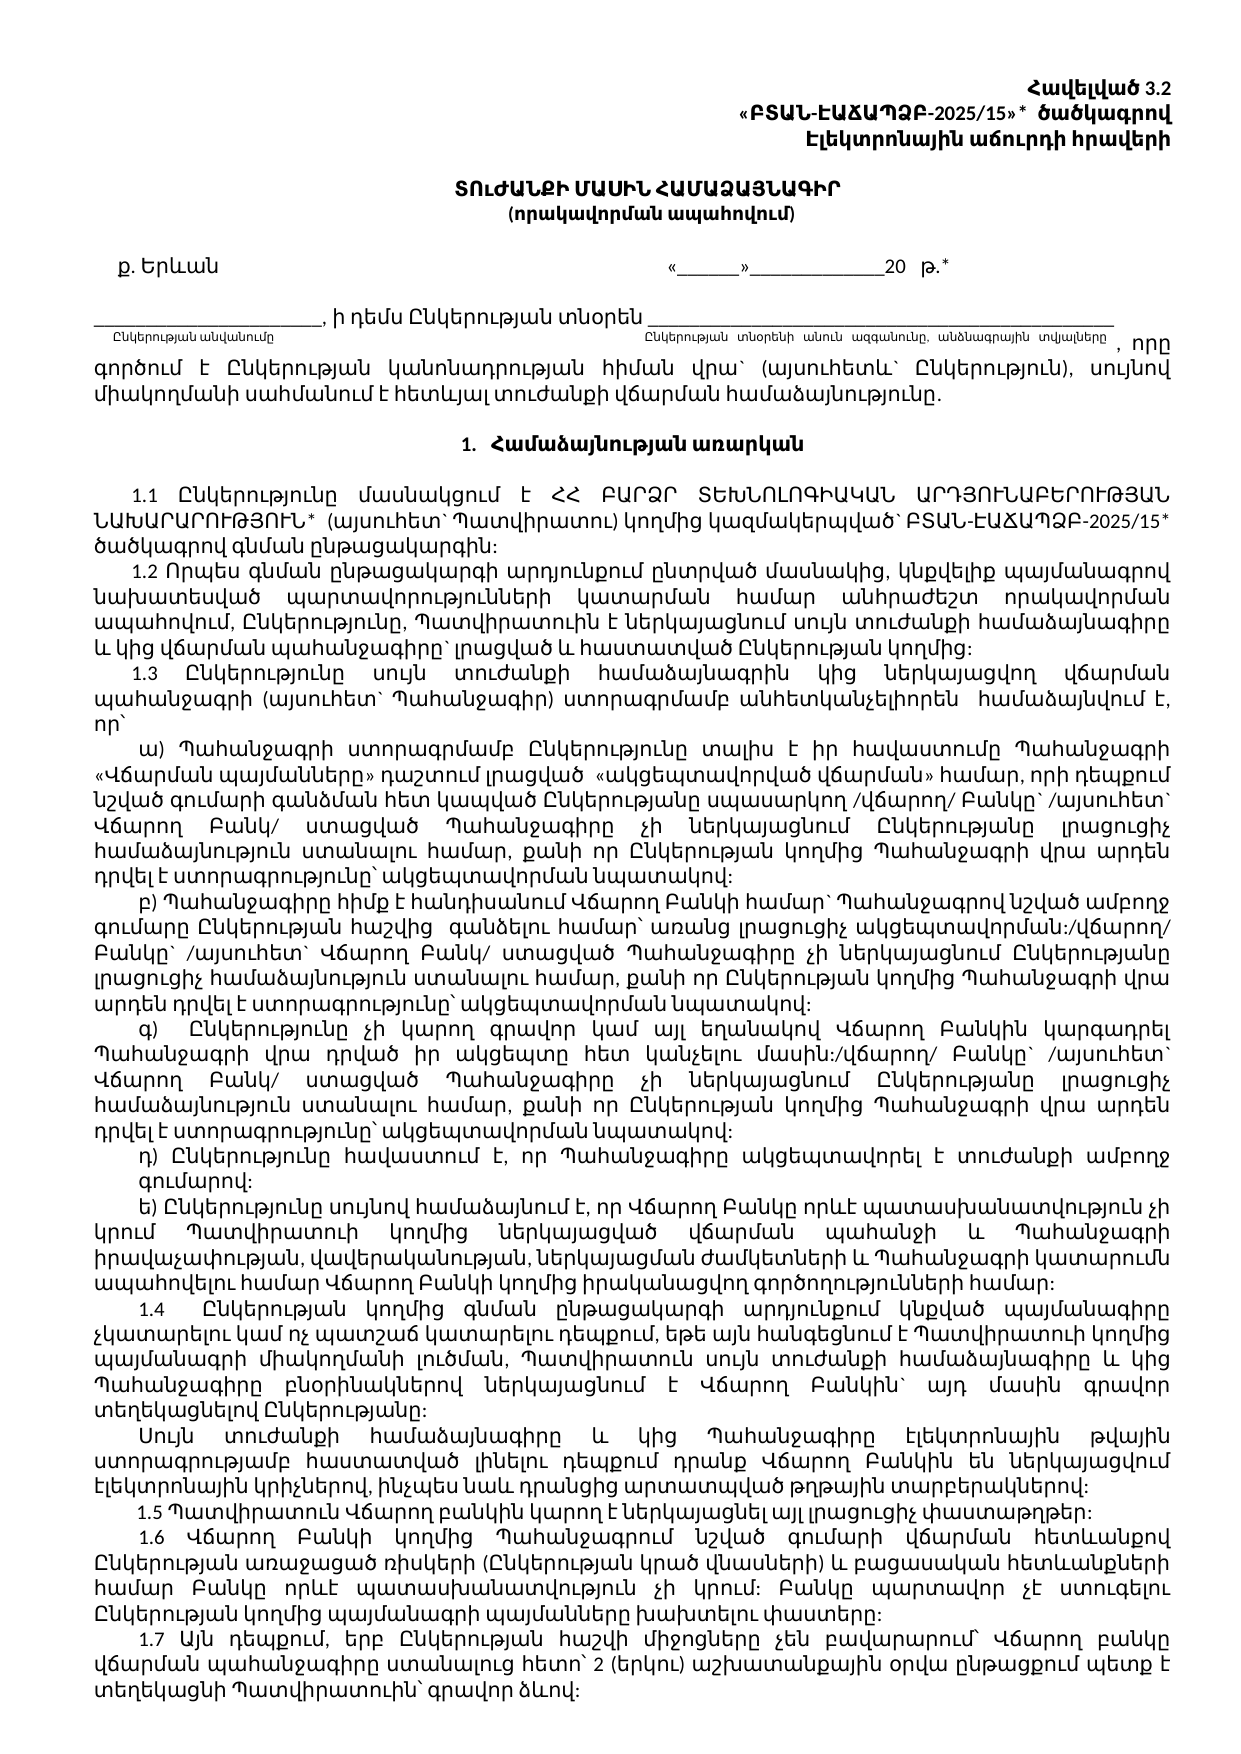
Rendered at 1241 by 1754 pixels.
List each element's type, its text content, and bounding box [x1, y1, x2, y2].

text ՏՈւԺԱՆՔԻ ՄԱՍԻՆ ՀԱՄԱՁԱՅՆԱԳԻՐ [94, 177, 1171, 202]
text 1.4 Ընկերության կողմից գնման ընթացակարգի արդյունքում կնքված պայմանագիրը չկատարելու կամ ոչ պատշաճ կատարելու դեպքում, եթե այն հանգեցնում է Պատվիրատուի կողմից պայմանագրի միակողմանի լուծման, Պատվիրատուն սույն տուժանքի համաձայնագիրը և կից Պահանջագիրը բնօրինակներով ներկայացնում է Վճարող Բանկին` այդ մասին գրավոր տեղեկացնելով Ընկերությանը: [94, 1296, 1171, 1423]
text 1. Համաձայնության առարկան [94, 432, 1171, 457]
text գ) Ընկերությունը չի կարող գրավոր կամ այլ եղանակով Վճարող Բանկին կարգադրել Պահանջագրի վրա դրված իր ակցեպտը հետ կանչելու մասին:/վճարող/ Բանկը` /այսուհետ` Վճարող Բանկ/ ստացված Պահանջագիրը չի ներկայացնում Ընկերությանը լրացուցիչ համաձայնություն ստանալու համար, քանի որ Ընկերության կողմից Պահանջագրի վրա արդեն դրվել է ստորագրությունը՝ ակցեպտավորման նպատակով: [94, 1016, 1171, 1143]
text բ) Պահանջագիրը հիմք է հանդիսանում Վճարող Բանկի համար` Պահանջագրով նշված ամբողջ գումարը Ընկերության հաշվից գանձելու համար՝ առանց լրացուցիչ ակցեպտավորման:/վճարող/ Բանկը` /այսուհետ` Վճարող Բանկ/ ստացված Պահանջագիրը չի ներկայացնում Ընկերությանը լրացուցիչ համաձայնություն ստանալու համար, քանի որ Ընկերության կողմից Պահանջագրի վրա արդեն դրվել է ստորագրությունը՝ ակցեպտավորման նպատակով: [94, 889, 1171, 1016]
text 1.1 Ընկերությունը մասնակցում է ՀՀ ԲԱՐՁՐ ՏԵԽՆՈԼՈԳԻԱԿԱՆ ԱՐԴՅՈՒՆԱԲԵՐՈՒԹՅԱՆ ՆԱԽԱՐԱՐՈՒԹՅՈՒՆ* (այսուհետ` Պատվիրատու) կողմից կազմակերպված` ԲՏԱՆ-ԷԱՃԱՊՁԲ-2025/15* ծածկագրով գնման ընթացակարգին: [94, 482, 1171, 559]
text ք. Երևան «______»_____________20 թ.* [94, 254, 1171, 279]
text Ընկերության անվանումը Ընկերության տնօրենի անուն ազգանունը, անձնագրային տվյալները , որը գործում է Ընկերության կանոնադրության հիման վրա` (այսուհետև` Ընկերություն), սույնով միակողմանի սահմանում է հետևյալ տուժանքի վճարման համաձայնությունը. [94, 330, 1171, 406]
text 1.7 Այն դեպքում, երբ Ընկերության հաշվի միջոցները չեն բավարարում՝ Վճարող բանկը վճարման պահանջագիրը ստանալուց հետո՝ 2 (երկու) աշխատանքային օրվա ընթացքում պետք է տեղեկացնի Պատվիրատուին՝ գրավոր ձևով: [94, 1626, 1171, 1702]
text 1.5 Պատվիրատուն Վճարող բանկին կարող է ներկայացնել այլ լրացուցիչ փաստաթղթեր: [94, 1499, 1171, 1524]
text 1.2 Որպես գնման ընթացակարգի արդյունքում ընտրված մասնակից, կնքվելիք պայմանագրով նախատեսված պարտավորությունների կատարման համար անհրաժեշտ որակավորման ապահովում, Ընկերությունը, Պատվիրատուին է ներկայացնում սույն տուժանքի համաձայնագիրը և կից վճարման պահանջագիրը` լրացված և հաստատված Ընկերության կողմից: [94, 559, 1171, 660]
text Հավելված 3.2 [94, 75, 1171, 100]
text «ԲՏԱՆ-ԷԱՃԱՊՁԲ-2025/15»* ծածկագրով [94, 100, 1171, 126]
text 1.6 Վճարող Բանկի կողմից Պահանջագրում նշված գումարի վճարման հետևանքով Ընկերության առաջացած ռիսկերի (Ընկերության կրած վնասների) և բացասական հետևանքների համար Բանկը որևէ պատասխանատվություն չի կրում: Բանկը պարտավոր չէ ստուգելու Ընկերության կողմից պայմանագրի պայմանները խախտելու փաստերը: [94, 1524, 1171, 1626]
text ե) Ընկերությունը սույնով համաձայնում է, որ Վճարող Բանկը որևէ պատասխանատվություն չի կրում Պատվիրատուի կողմից ներկայացված վճարման պահանջի և Պահանջագրի իրավաչափության, վավերականության, ներկայացման ժամկետների և Պահանջագրի կատարումն ապահովելու համար Վճարող Բանկի կողմից իրականացվող գործողությունների համար: [94, 1194, 1171, 1296]
text ______________________, ի դեմս Ընկերության տնօրեն _____________________________________________ [94, 304, 1171, 330]
text ա) Պահանջագրի ստորագրմամբ Ընկերությունը տալիս է իր հավաստումը Պահանջագրի «Վճարման պայմանները» դաշտում լրացված «ակցեպտավորված վճարման» համար, որի դեպքում նշված գումարի գանձման հետ կապված Ընկերությանը սպասարկող /վճարող/ Բանկը` /այսուհետ` Վճարող Բանկ/ ստացված Պահանջագիրը չի ներկայացնում Ընկերությանը լրացուցիչ համաձայնություն ստանալու համար, քանի որ Ընկերության կողմից Պահանջագրի վրա արդեն դրվել է ստորագրությունը՝ ակցեպտավորման նպատակով: [94, 737, 1171, 889]
text (որակավորման ապահովում) [94, 202, 1171, 225]
text Էլեկտրոնային աճուրդի հրավերի [94, 126, 1171, 151]
text 1.3 Ընկերությունը սույն տուժանքի համաձայնագրին կից ներկայացվող վճարման պահանջագրի (այսուհետ` Պահանջագիր) ստորագրմամբ անհետկանչելիորեն համաձայնվում է, որ՝ [94, 660, 1171, 737]
text Սույն տուժանքի համաձայնագիրը և կից Պահանջագիրը էլեկտրոնային թվային ստորագրությամբ հաստատված լինելու դեպքում դրանք Վճարող Բանկին են ներկայացվում էլեկտրոնային կրիչներով, ինչպես նաև դրանցից արտատպված թղթային տարբերակներով: [94, 1423, 1171, 1499]
text դ) Ընկերությունը հավաստում է, որ Պահանջագիրը ակցեպտավորել է տուժանքի ամբողջ գումարով: [138, 1143, 1171, 1194]
